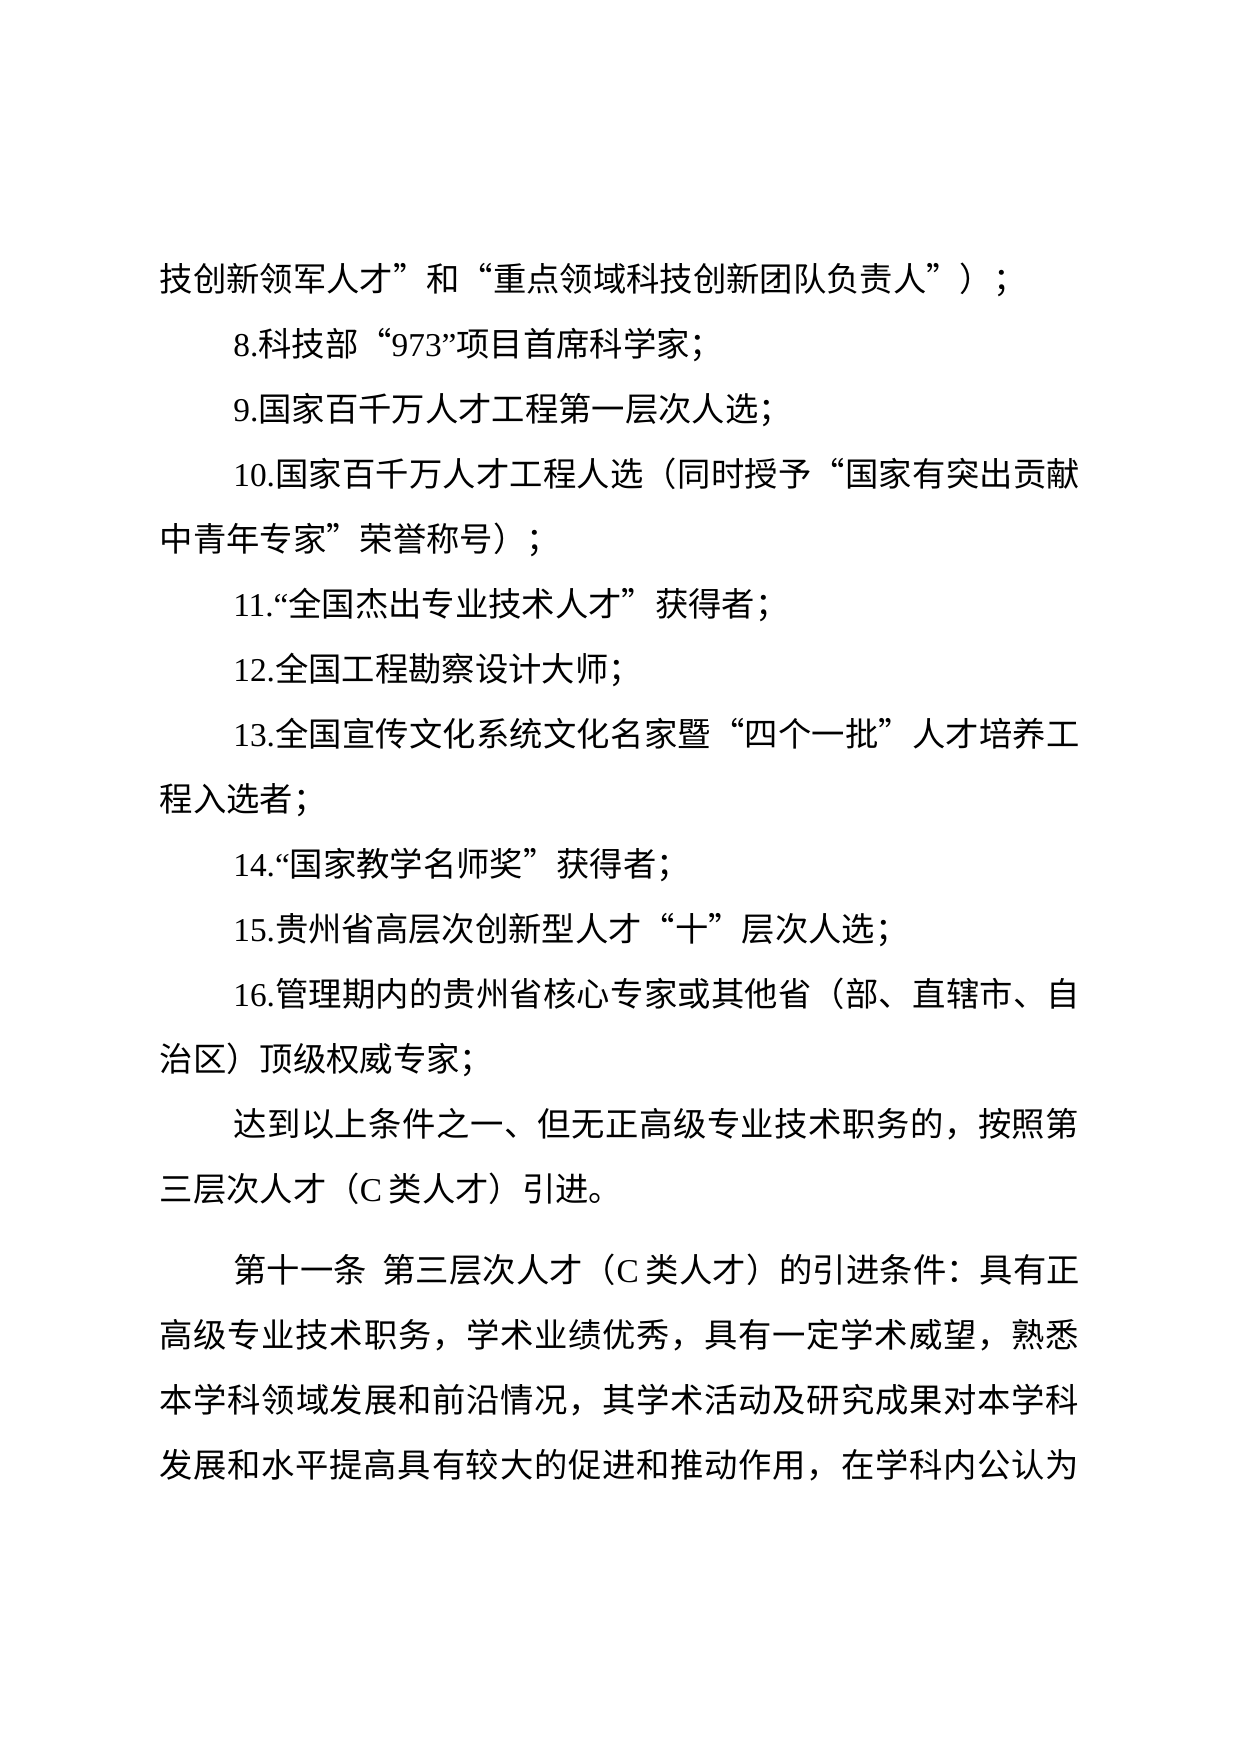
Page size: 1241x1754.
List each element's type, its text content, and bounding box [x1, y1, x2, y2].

text 达到以上条件之一、但无正高级专业技术职务的，按照第三层次人才（C类人才）引进。 [159, 1090, 1081, 1220]
text 8.科技部“973”项目首席科学家； [159, 310, 1081, 375]
text 11.“全国杰出专业技术人才”获得者； [159, 570, 1081, 635]
text 10.国家百千万人才工程人选（同时授予“国家有突出贡献中青年专家”荣誉称号）； [159, 440, 1081, 570]
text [159, 1236, 1081, 1496]
text 9.国家百千万人才工程第一层次人选； [159, 375, 1081, 440]
text 15.贵州省高层次创新型人才“十”层次人选； [159, 895, 1081, 960]
text 14.“国家教学名师奖”获得者； [159, 830, 1081, 895]
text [159, 245, 1081, 310]
text 16.管理期内的贵州省核心专家或其他省（部、直辖市、自治区）顶级权威专家； [159, 960, 1081, 1090]
text 13.全国宣传文化系统文化名家暨“四个一批”人才培养工程入选者； [159, 700, 1081, 830]
text 12.全国工程勘察设计大师； [159, 635, 1081, 700]
